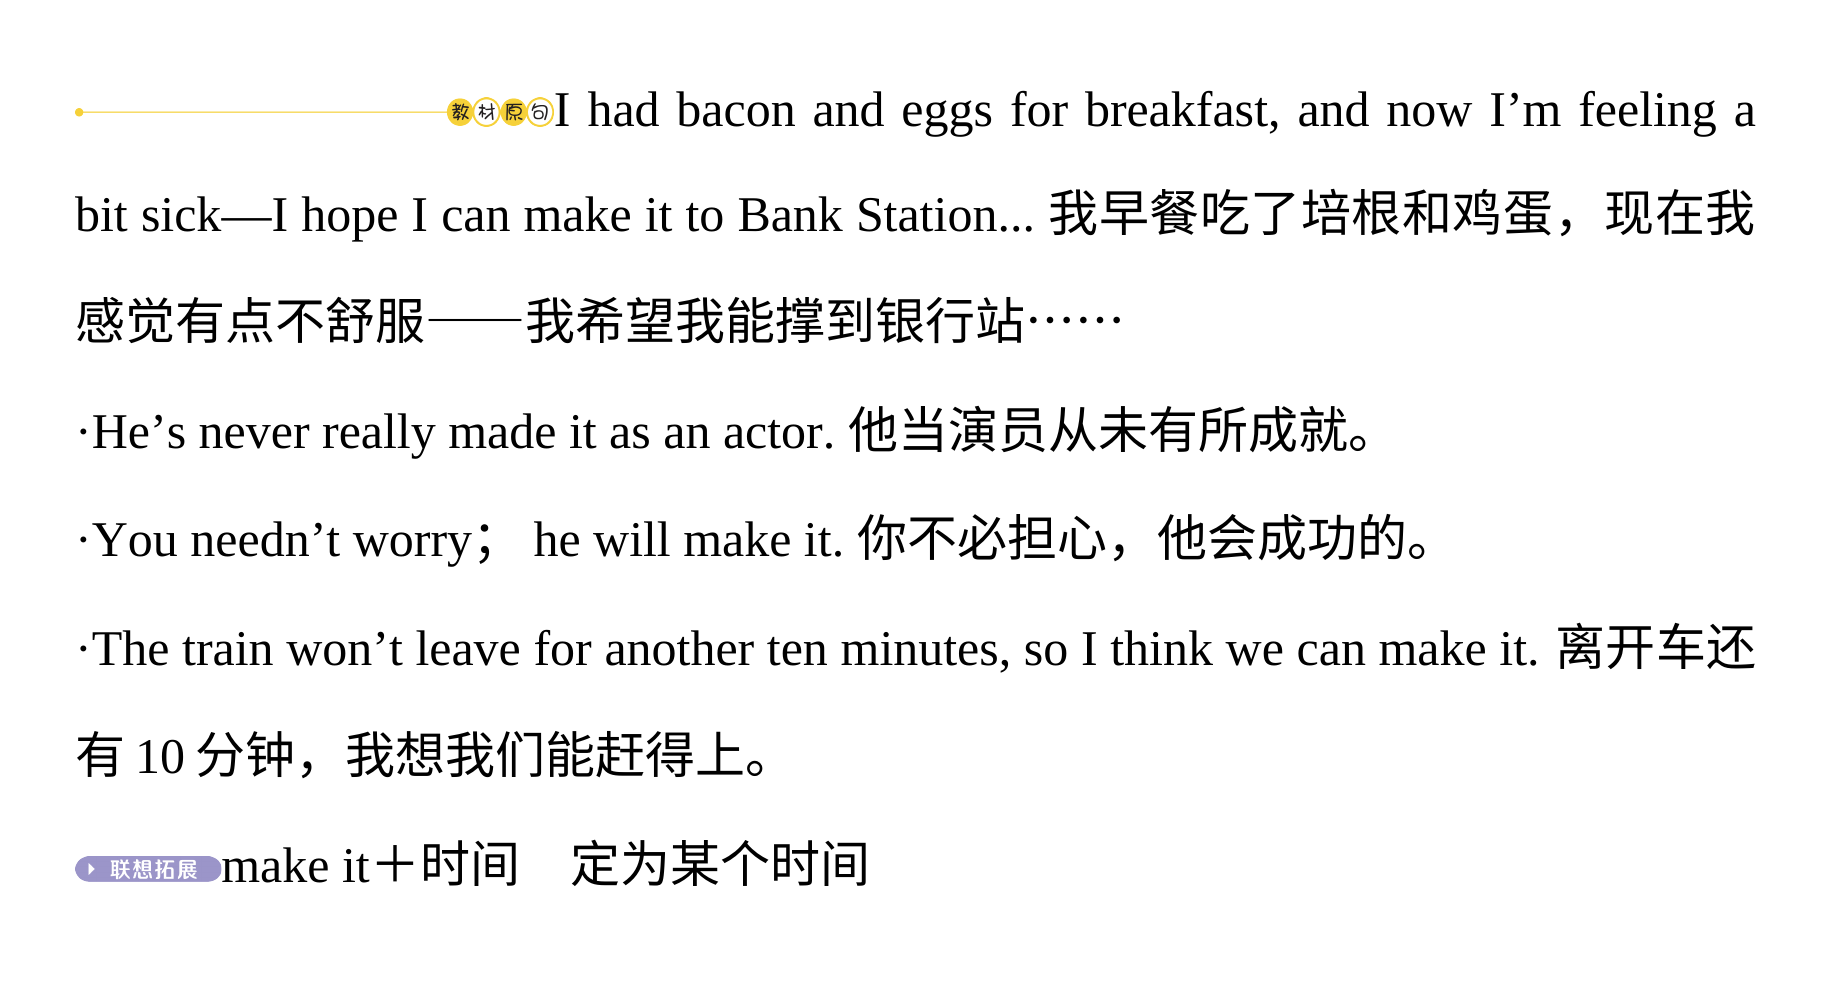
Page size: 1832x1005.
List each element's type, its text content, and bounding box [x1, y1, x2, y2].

text ·You needn’t worry； he will make it. 你不必担心，他会成功的。 [75, 499, 1756, 571]
text I had bacon and eggs for breakfast, and now I’m feeling a bit sick—I hope I can make it to Bank Station... 我早餐吃了培根和鸡蛋，现在我感觉有点不舒服——我希望我能撑到银行站…… [75, 79, 1756, 354]
picture [75, 856, 222, 883]
text ·The train won’t leave for another ten minutes, so I think we can make it. 离开车还有10分钟，我想我们能赶得上。 [75, 607, 1756, 788]
picture [75, 97, 554, 127]
text make it＋时间 定为某个时间 [75, 824, 1756, 897]
text ·He’s never really made it as an actor. 他当演员从未有所成就。 [75, 390, 1756, 463]
